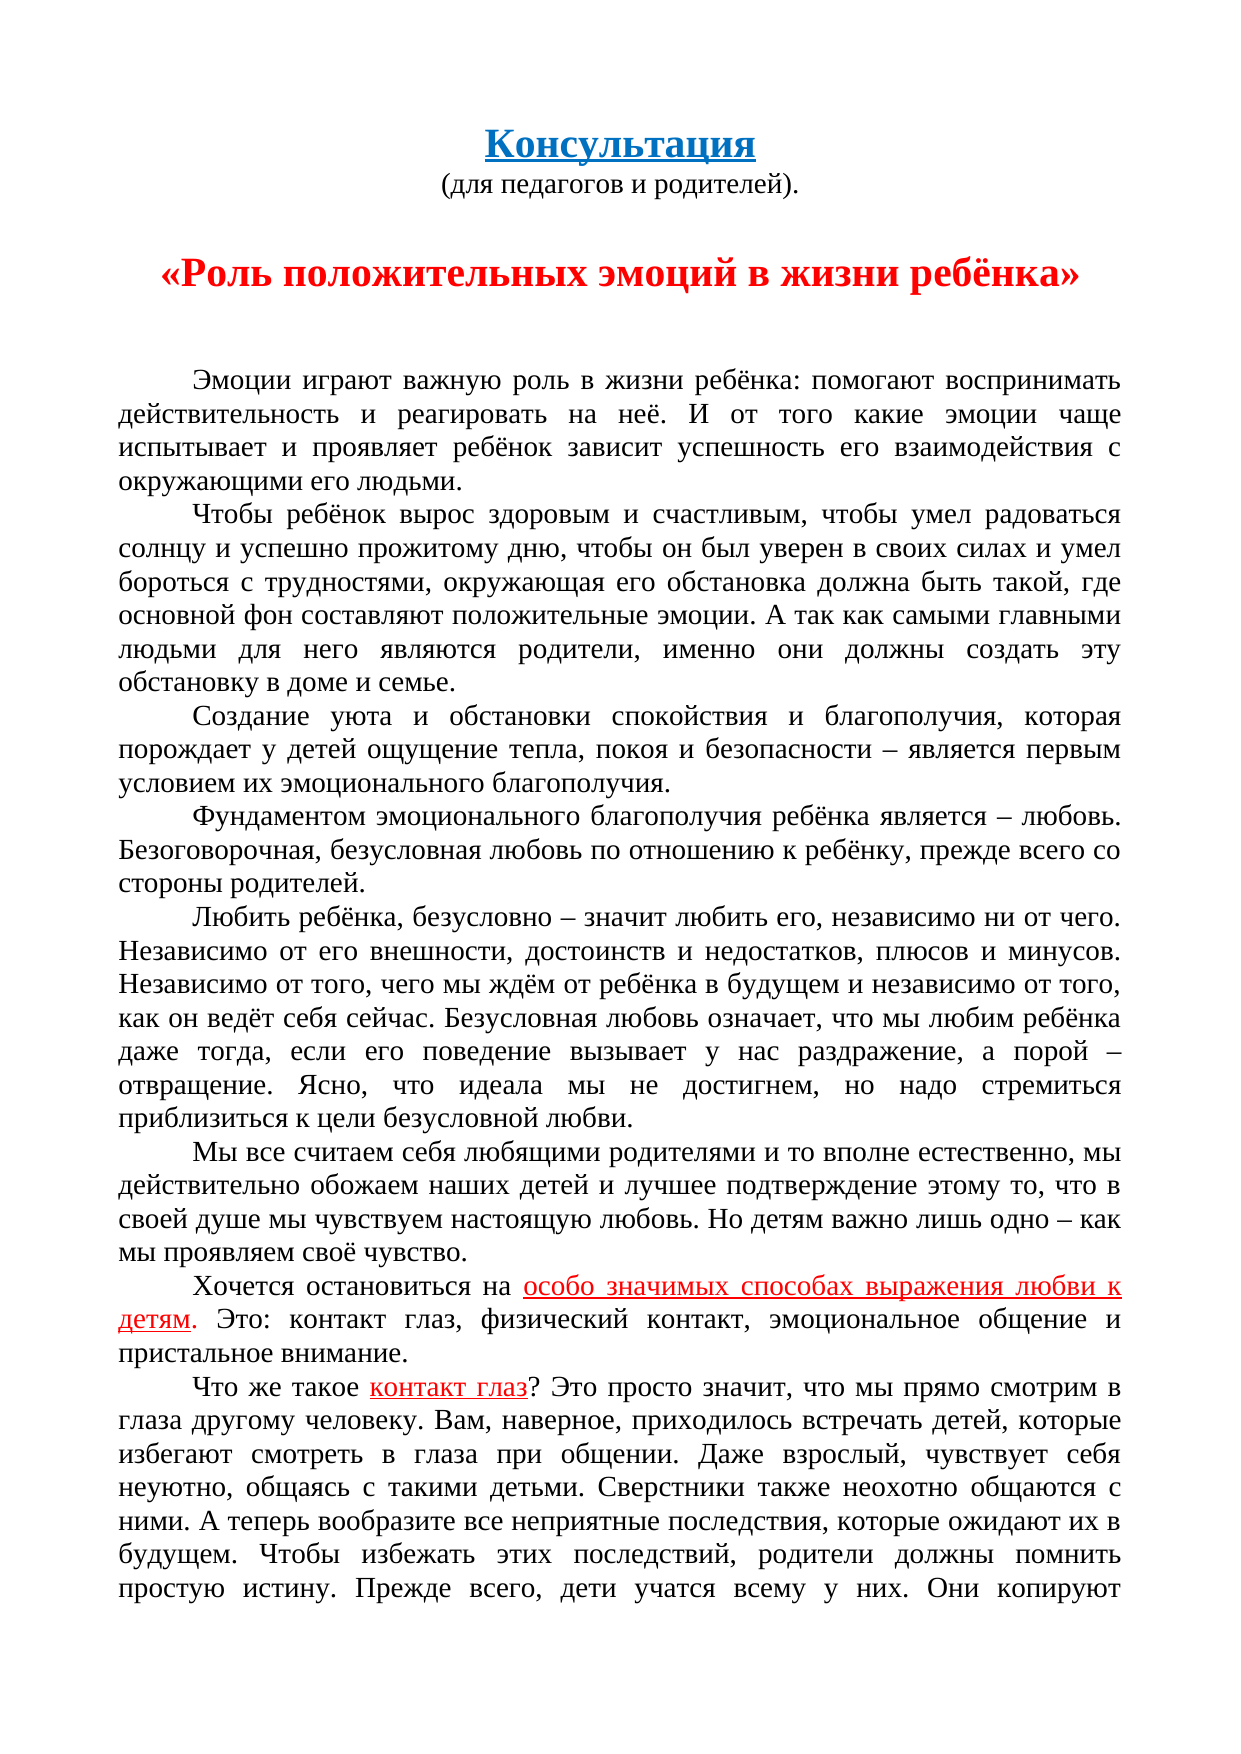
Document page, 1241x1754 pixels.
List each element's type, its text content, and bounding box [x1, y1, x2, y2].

text Консультация [118, 118, 1122, 166]
text Любить ребёнка, безусловно – значит любить его, независимо ни от чего. Независимо от его внешности, достоинств и недостатков, плюсов и минусов. Независимо от того, чего мы ждём от ребёнка в будущем и независимо от того, как он ведёт себя сейчас. Безусловная любовь означает, что мы любим ребёнка даже тогда, если его поведение вызывает у нас раздражение, а порой – отвращение. Ясно, что идеала мы не достигнем, но надо стремиться приблизиться к цели безусловной любви. [118, 899, 1122, 1134]
text «Роль положительных эмоций в жизни ребёнка» [118, 247, 1122, 295]
text Эмоции играют важную роль в жизни ребёнка: помогают воспринимать действительность и реагировать на неё. И от того какие эмоции чаще испытывает и проявляет ребёнок зависит успешность его взаимодействия с окружающими его людьми. [118, 362, 1122, 497]
text Чтобы ребёнок вырос здоровым и счастливым, чтобы умел радоваться солнцу и успешно прожитому дню, чтобы он был уверен в своих силах и умел бороться с трудностями, окружающая его обстановка должна быть такой, где основной фон составляют положительные эмоции. А так как самыми главными людьми для него являются родители, именно они должны создать эту обстановку в доме и семье. [118, 497, 1122, 698]
text Хочется остановиться на особо значимых способах выражения любви к детям. Это: контакт глаз, физический контакт, эмоциональное общение и пристальное внимание. [118, 1268, 1122, 1369]
text Мы все считаем себя любящими родителями и то вполне естественно, мы действительно обожаем наших детей и лучшее подтверждение этому то, что в своей душе мы чувствуем настоящую любовь. Но детям важно лишь одно – как мы проявляем своё чувство. [118, 1134, 1122, 1268]
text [118, 1369, 1122, 1603]
text (для педагогов и родителей). [118, 166, 1122, 199]
text Фундаментом эмоционального благополучия ребёнка является – любовь. Безоговорочная, безусловная любовь по отношению к ребёнку, прежде всего со стороны родителей. [118, 798, 1122, 899]
text Создание уюта и обстановки спокойствия и благополучия, которая порождает у детей ощущение тепла, покоя и безопасности – является первым условием их эмоционального благополучия. [118, 698, 1122, 798]
